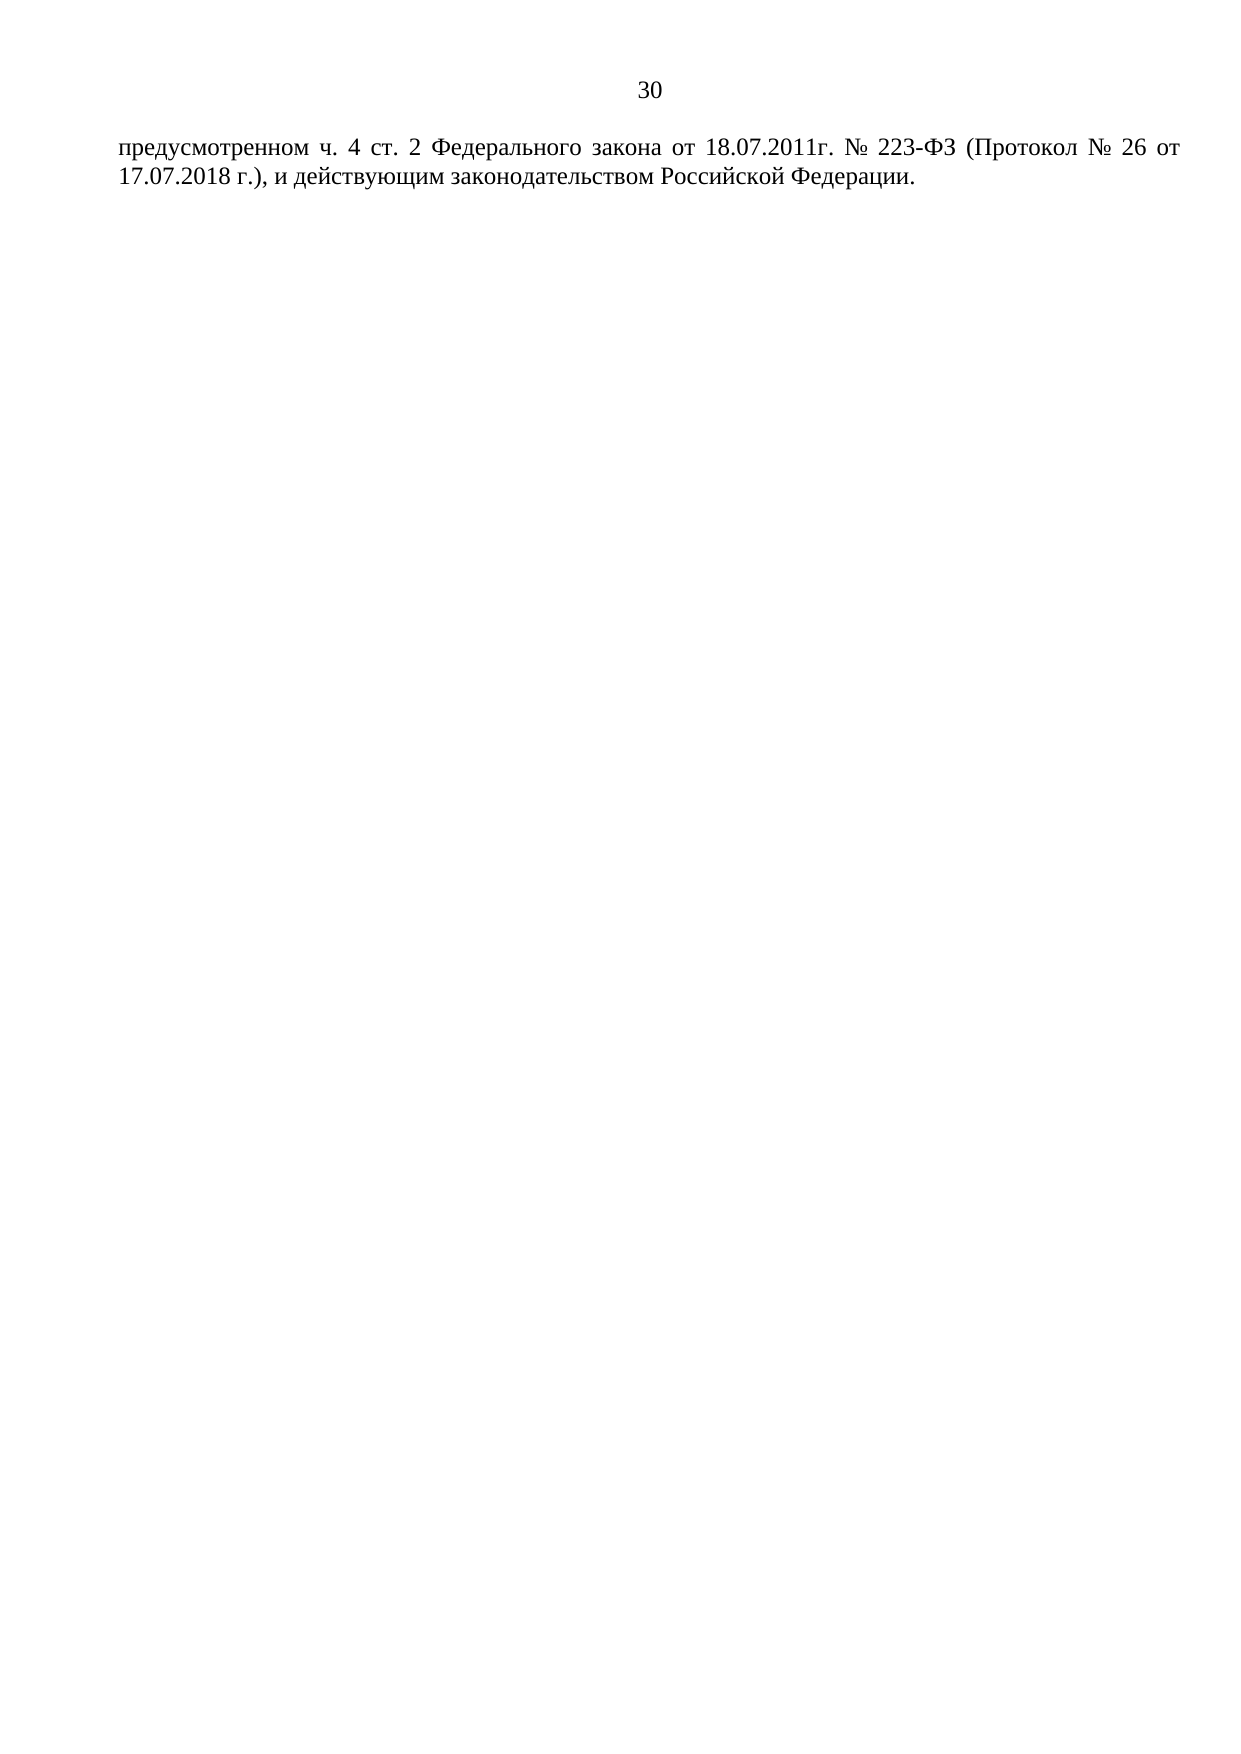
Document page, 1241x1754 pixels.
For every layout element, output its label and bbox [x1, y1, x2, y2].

text [118, 132, 1181, 190]
